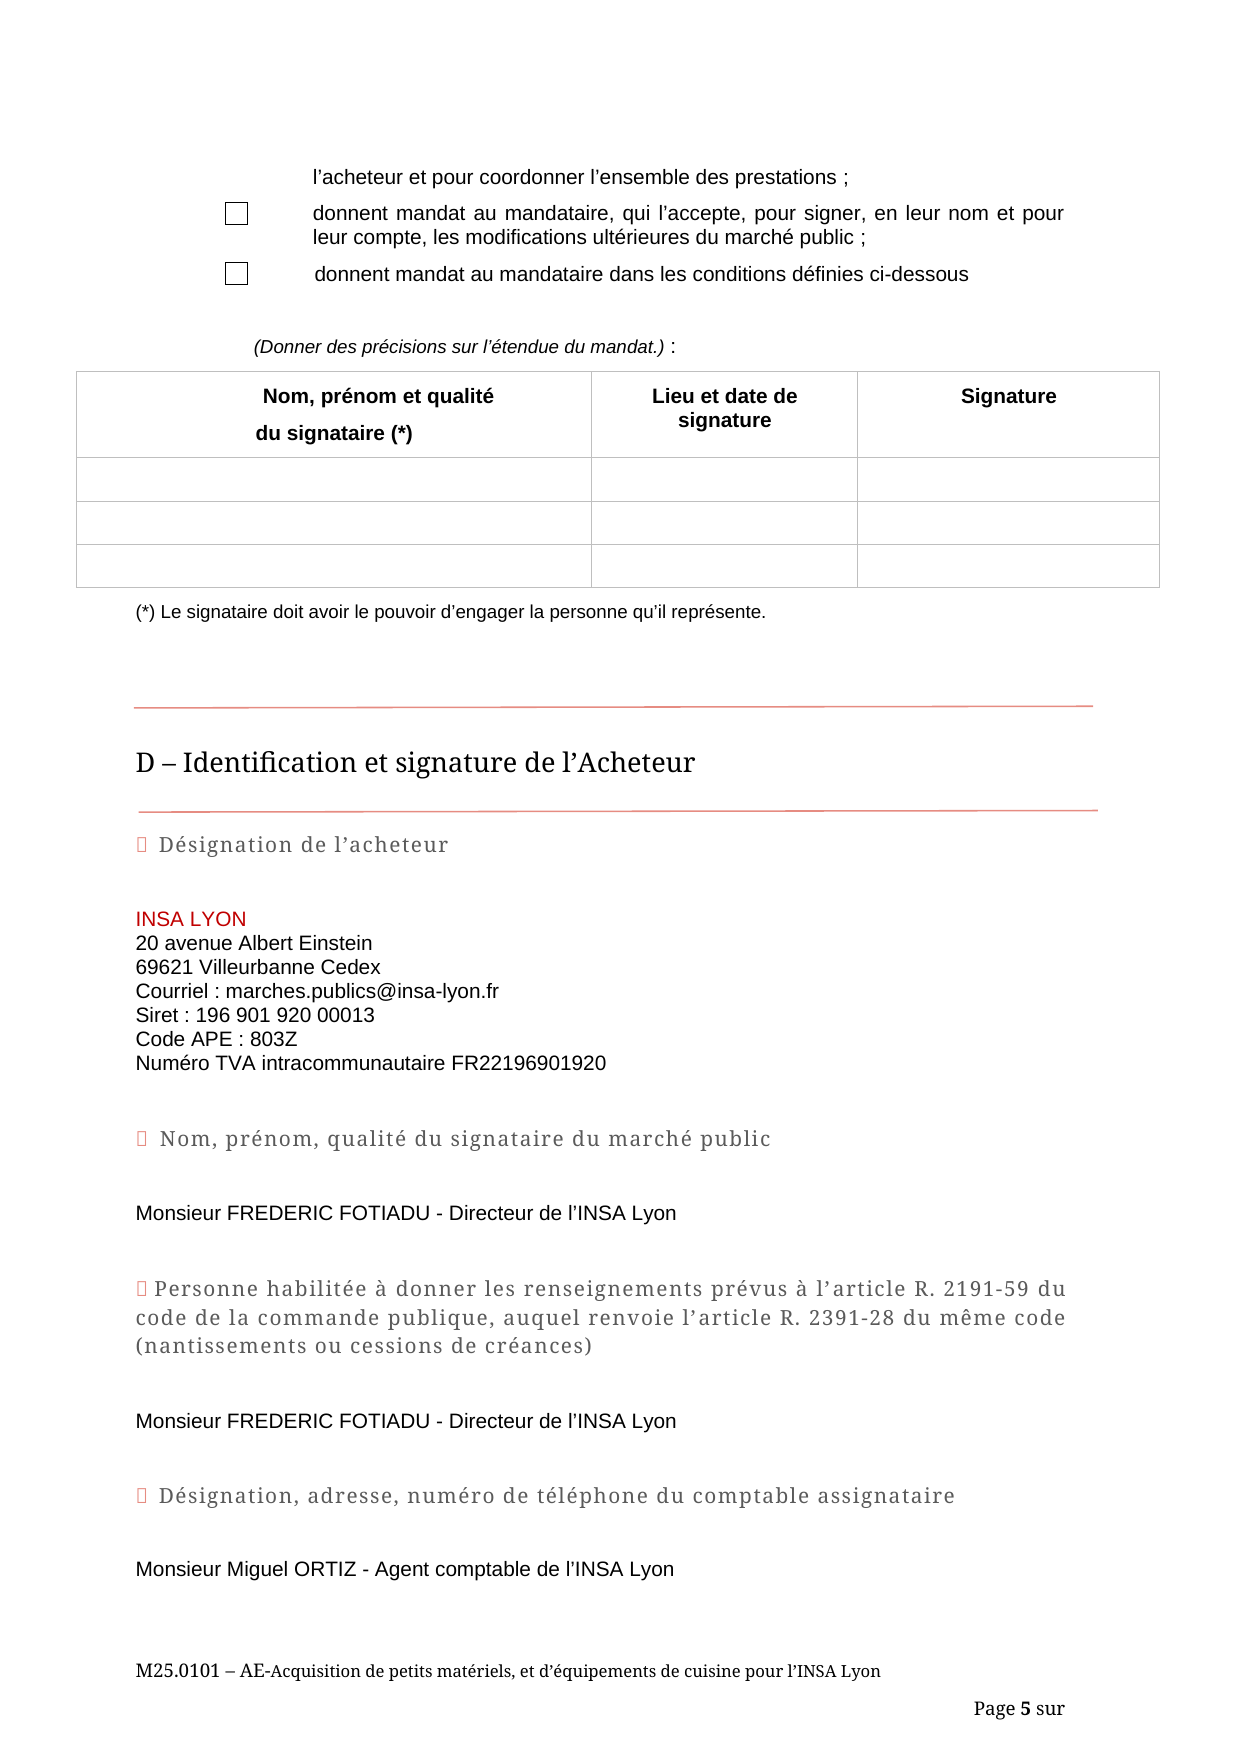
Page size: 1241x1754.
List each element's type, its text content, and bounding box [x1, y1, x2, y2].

text donnent mandat au mandataire, qui l’accepte, pour signer, en leur nom et pour leur compte, les modifications ultérieures du marché public ; [224, 201, 1065, 249]
text INSA LYON [135, 907, 1065, 931]
table_cell [77, 545, 591, 587]
text  Personne habilitée à donner les renseignements prévus à l’article R. 2191-59 du code de la commande publique, auquel renvoie l’article R. 2391-28 du même code (nantissements ou cessions de créances) [135, 1274, 1065, 1359]
text 20 avenue Albert Einstein [135, 931, 1065, 955]
text Monsieur Miguel ORTIZ - Agent comptable de l’INSA Lyon [135, 1556, 1065, 1580]
text  Nom, prénom, qualité du signataire du marché public [135, 1124, 1065, 1152]
text  Désignation, adresse, numéro de téléphone du comptable assignataire [135, 1481, 1065, 1510]
text  Désignation de l’acheteur [135, 830, 1065, 858]
text D – Identification et signature de l’Acheteur [135, 744, 1065, 781]
text Monsieur FREDERIC FOTIADU - Directeur de l’INSA Lyon [135, 1408, 1065, 1432]
table_cell [77, 458, 591, 501]
text Courriel : marches.publics@insa-lyon.fr [135, 979, 1065, 1003]
text Monsieur FREDERIC FOTIADU - Directeur de l’INSA Lyon [135, 1201, 1065, 1225]
table_cell [858, 458, 1159, 501]
text (*) Le signataire doit avoir le pouvoir d’engager la personne qu’il représente. [135, 601, 1065, 622]
text Numéro TVA intracommunautaire FR22196901920 [135, 1051, 1065, 1075]
table_cell [858, 545, 1159, 587]
text Siret : 196 901 920 00013 [135, 1003, 1065, 1027]
table_cell [592, 502, 857, 544]
table_cell [592, 545, 857, 587]
table_cell [592, 458, 857, 501]
table_header Signature [858, 372, 1159, 457]
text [224, 164, 1065, 188]
table_cell [858, 502, 1159, 544]
text donnent mandat au mandataire dans les conditions définies ci-dessous [165, 261, 1065, 285]
table_header Nom, prénom et qualité du signataire (*) [77, 372, 591, 457]
table_cell [77, 502, 591, 544]
text Code APE : 803Z [135, 1027, 1065, 1051]
text (Donner des précisions sur l’étendue du mandat.) : [165, 334, 1065, 358]
table_header Lieu et date de signature [592, 372, 857, 457]
text 69621 Villeurbanne Cedex [135, 955, 1065, 979]
